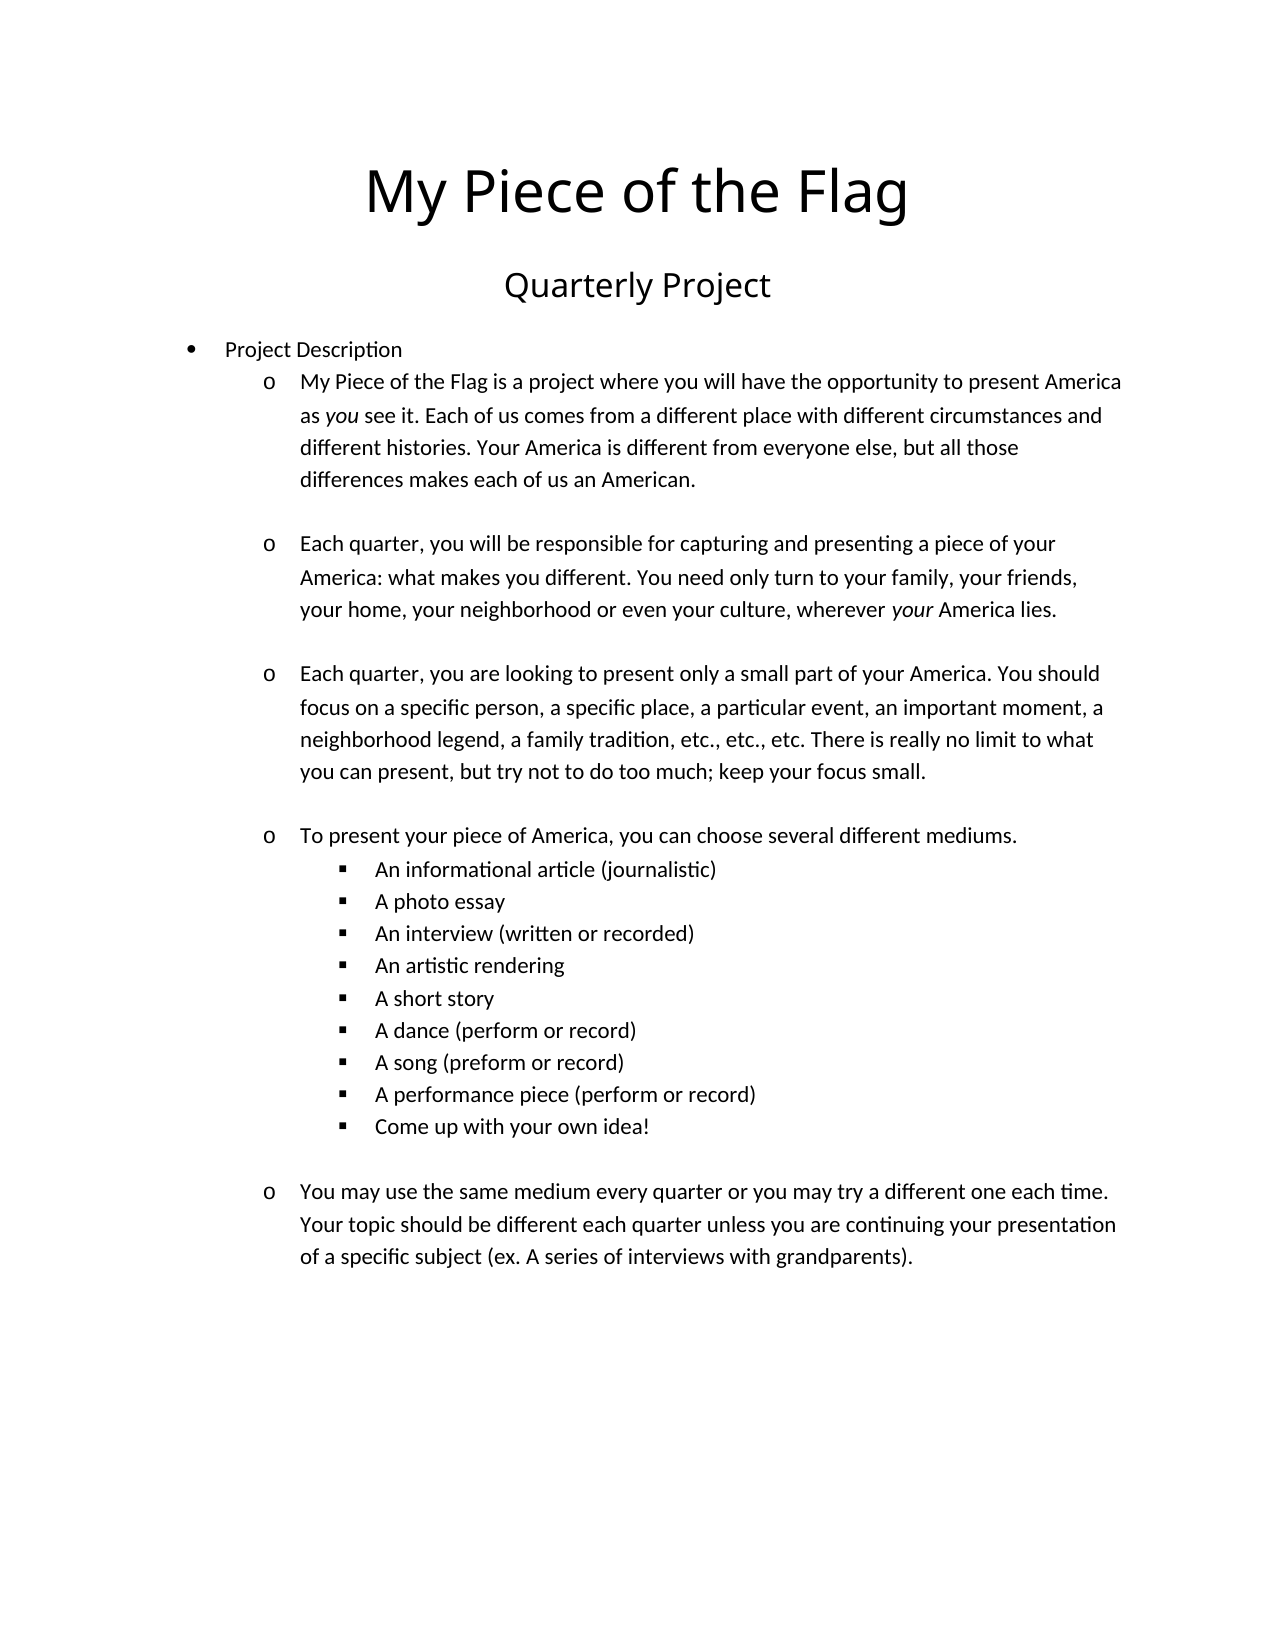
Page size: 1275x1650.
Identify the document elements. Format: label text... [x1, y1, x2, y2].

list A photo essay [337, 887, 1125, 915]
list An informational article (journalistic) [337, 855, 1125, 883]
list A song (preform or record) [337, 1048, 1125, 1076]
list Each quarter, you will be responsible for capturing and presenting a piece of your America: what makes you different. You need only turn to your family, your friends, your home, your neighborhood or even your culture, wherever your America lies. [262, 529, 1125, 623]
list My Piece of the Flag is a project where you will have the opportunity to present America as you see it. Each of us comes from a different place with different circumstances and different histories. Your America is different from everyone else, but all those differences makes each of us an American. [262, 367, 1125, 493]
list An artistic rendering [337, 952, 1125, 979]
list You may use the same medium every quarter or you may try a different one each time. Your topic should be different each quarter unless you are continuing your presentation of a specific subject (ex. A series of interviews with grandparents). [262, 1177, 1125, 1270]
text My Piece of the Flag [150, 150, 1125, 229]
list An interview (written or recorded) [337, 919, 1125, 947]
list A dance (perform or record) [337, 1016, 1125, 1044]
text Quarterly Project [150, 262, 1125, 308]
list Come up with your own idea! [337, 1112, 1125, 1141]
list Each quarter, you are looking to present only a small part of your America. You should focus on a specific person, a specific place, a particular event, an important moment, a neighborhood legend, a family tradition, etc., etc., etc. There is really no limit to what you can present, but try not to do too much; keep your focus small. [262, 659, 1125, 785]
list A performance piece (perform or record) [337, 1080, 1125, 1108]
list To present your piece of America, you can choose several different mediums. [262, 821, 1125, 851]
list Project Description [187, 335, 1125, 363]
list A short story [337, 984, 1125, 1012]
